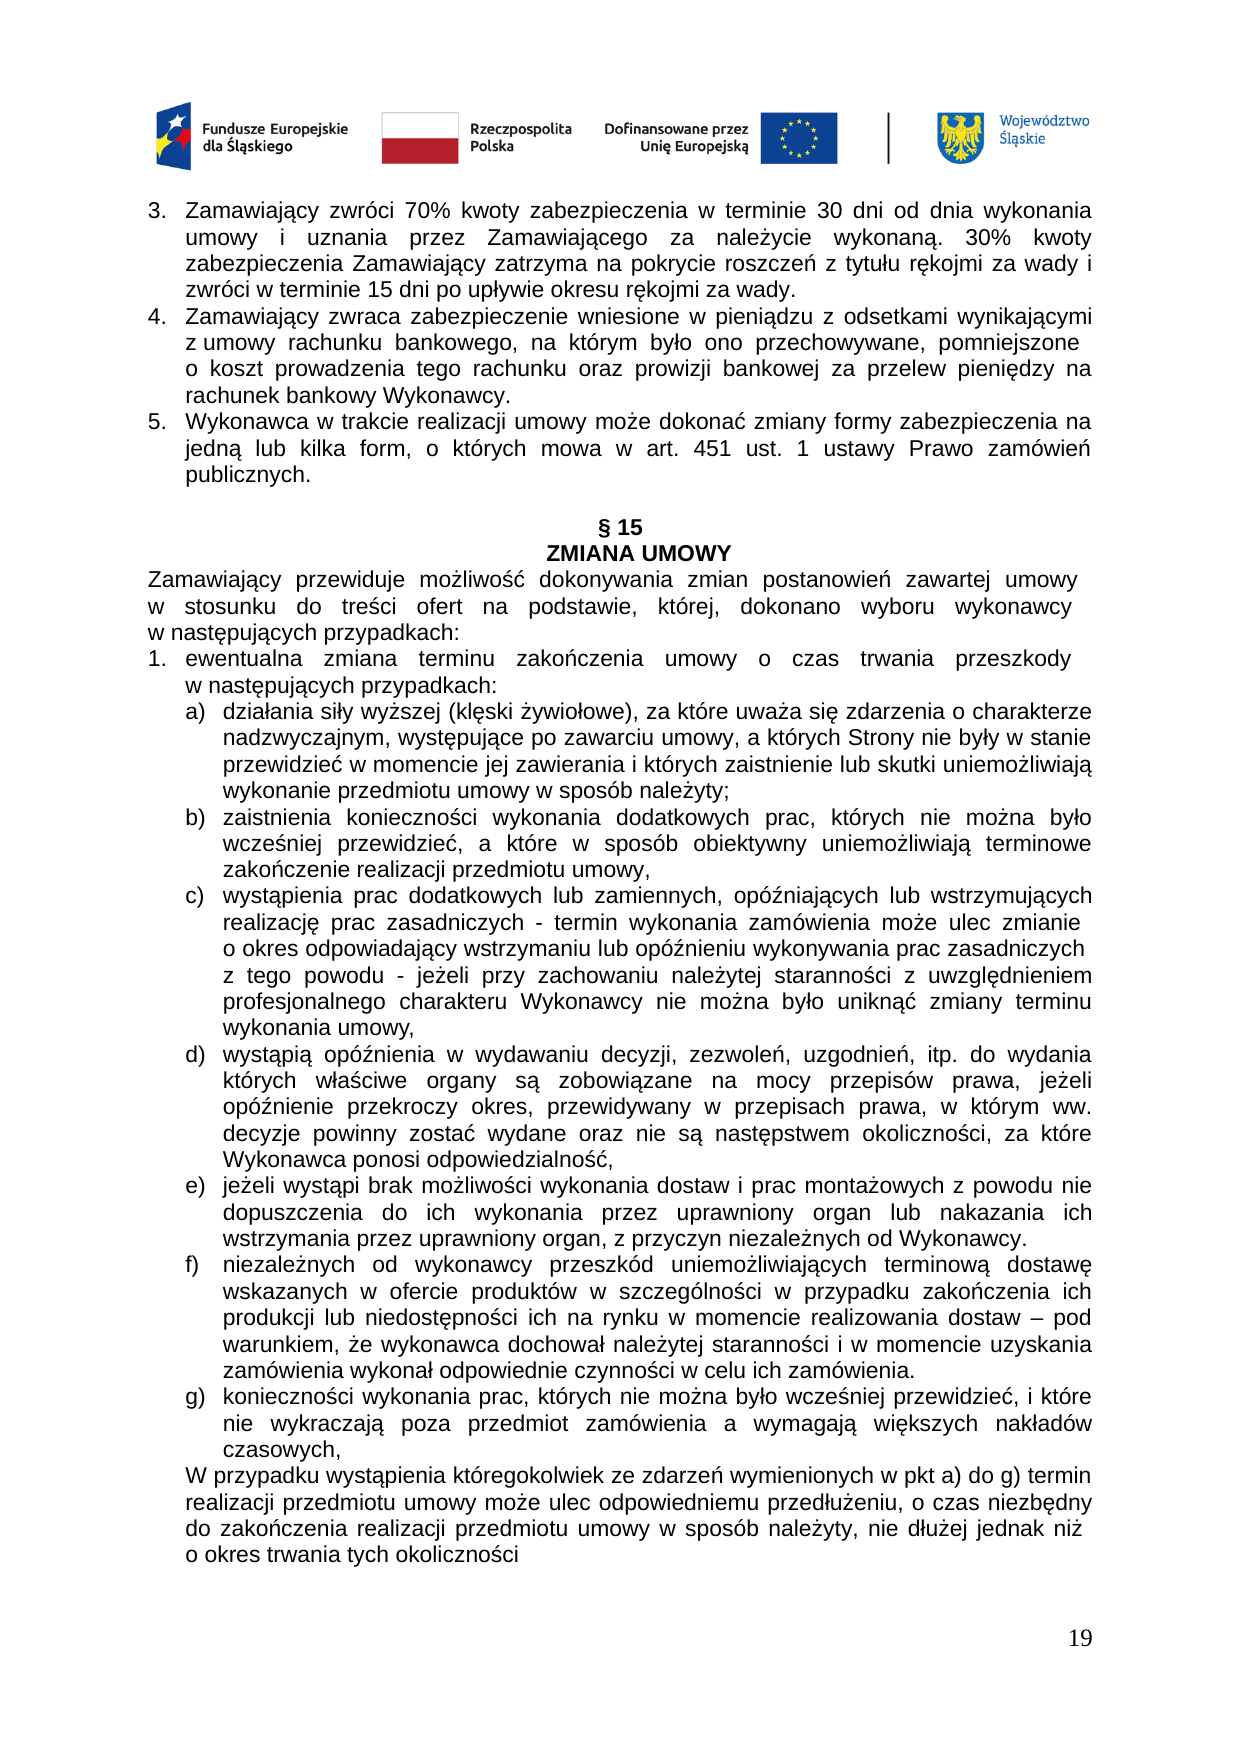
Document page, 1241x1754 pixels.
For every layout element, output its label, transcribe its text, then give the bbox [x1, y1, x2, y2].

text W przypadku wystąpienia któregokolwiek ze zdarzeń wymienionych w pkt a) do g) termin realizacji przedmiotu umowy może ulec odpowiedniemu przedłużeniu, o czas niezbędny do zakończenia realizacji przedmiotu umowy w sposób należyty, nie dłużej jednak niż o okres trwania tych okoliczności [185, 1462, 1093, 1568]
list wystąpienia prac dodatkowych lub zamiennych, opóźniających lub wstrzymujących realizację prac zasadniczych - termin wykonania zamówienia może ulec zmianie o okres odpowiadający wstrzymaniu lub opóźnieniu wykonywania prac zasadniczych z tego powodu - jeżeli przy zachowaniu należytej staranności z uwzględnieniem profesjonalnego charakteru Wykonawcy nie można było uniknąć zmiany terminu wykonania umowy, [185, 882, 1093, 1041]
list konieczności wykonania prac, których nie można było wcześniej przewidzieć, i które nie wykraczają poza przedmiot zamówienia a wymagają większych nakładów czasowych, [185, 1383, 1093, 1462]
list zaistnienia konieczności wykonania dodatkowych prac, których nie można było wcześniej przewidzieć, a które w sposób obiektywny uniemożliwiają terminowe zakończenie realizacji przedmiotu umowy, [185, 803, 1093, 882]
list Zamawiający zwróci 70% kwoty zabezpieczenia w terminie 30 dni od dnia wykonania umowy i uznania przez Zamawiającego za należycie wykonaną. 30% kwoty zabezpieczenia Zamawiający zatrzyma na pokrycie roszczeń z tytułu rękojmi za wady i zwróci w terminie 15 dni po upływie okresu rękojmi za wady. [148, 197, 1093, 303]
list Wykonawca w trakcie realizacji umowy może dokonać zmiany formy zabezpieczenia na jedną lub kilka form, o których mowa w art. 451 ust. 1 ustawy Prawo zamówień publicznych. [148, 408, 1093, 487]
text Zamawiający przewiduje możliwość dokonywania zmian postanowień zawartej umowy w stosunku do treści ofert na podstawie, której, dokonano wyboru wykonawcy w następujących przypadkach: [148, 566, 1093, 645]
list jeżeli wystąpi brak możliwości wykonania dostaw i prac montażowych z powodu nie dopuszczenia do ich wykonania przez uprawniony organ lub nakazania ich wstrzymania przez uprawniony organ, z przyczyn niezależnych od Wykonawcy. [185, 1172, 1093, 1251]
text ZMIANA UMOWY [185, 540, 1093, 566]
list działania siły wyższej (klęski żywiołowe), za które uważa się zdarzenia o charakterze nadzwyczajnym, występujące po zawarciu umowy, a których Strony nie były w stanie przewidzieć w momencie jej zawierania i których zaistnienie lub skutki uniemożliwiają wykonanie przedmiotu umowy w sposób należyty; [185, 698, 1093, 803]
list Zamawiający zwraca zabezpieczenie wniesione w pieniądzu z odsetkami wynikającymi z umowy rachunku bankowego, na którym było ono przechowywane, pomniejszone o koszt prowadzenia tego rachunku oraz prowizji bankowej za przelew pieniędzy na rachunek bankowy Wykonawcy. [148, 303, 1093, 408]
text § 15 [148, 513, 1093, 540]
list wystąpią opóźnienia w wydawaniu decyzji, zezwoleń, uzgodnień, itp. do wydania których właściwe organy są zobowiązane na mocy przepisów prawa, jeżeli opóźnienie przekroczy okres, przewidywany w przepisach prawa, w którym ww. decyzje powinny zostać wydane oraz nie są następstwem okoliczności, za które Wykonawca ponosi odpowiedzialność, [185, 1041, 1093, 1172]
list niezależnych od wykonawcy przeszkód uniemożliwiających terminową dostawę wskazanych w ofercie produktów w szczególności w przypadku zakończenia ich produkcji lub niedostępności ich na rynku w momencie realizowania dostaw – pod warunkiem, że wykonawca dochował należytej staranności i w momencie uzyskania zamówienia wykonał odpowiednie czynności w celu ich zamówienia. [185, 1251, 1093, 1383]
list ewentualna zmiana terminu zakończenia umowy o czas trwania przeszkody w następujących przypadkach: [148, 645, 1093, 698]
